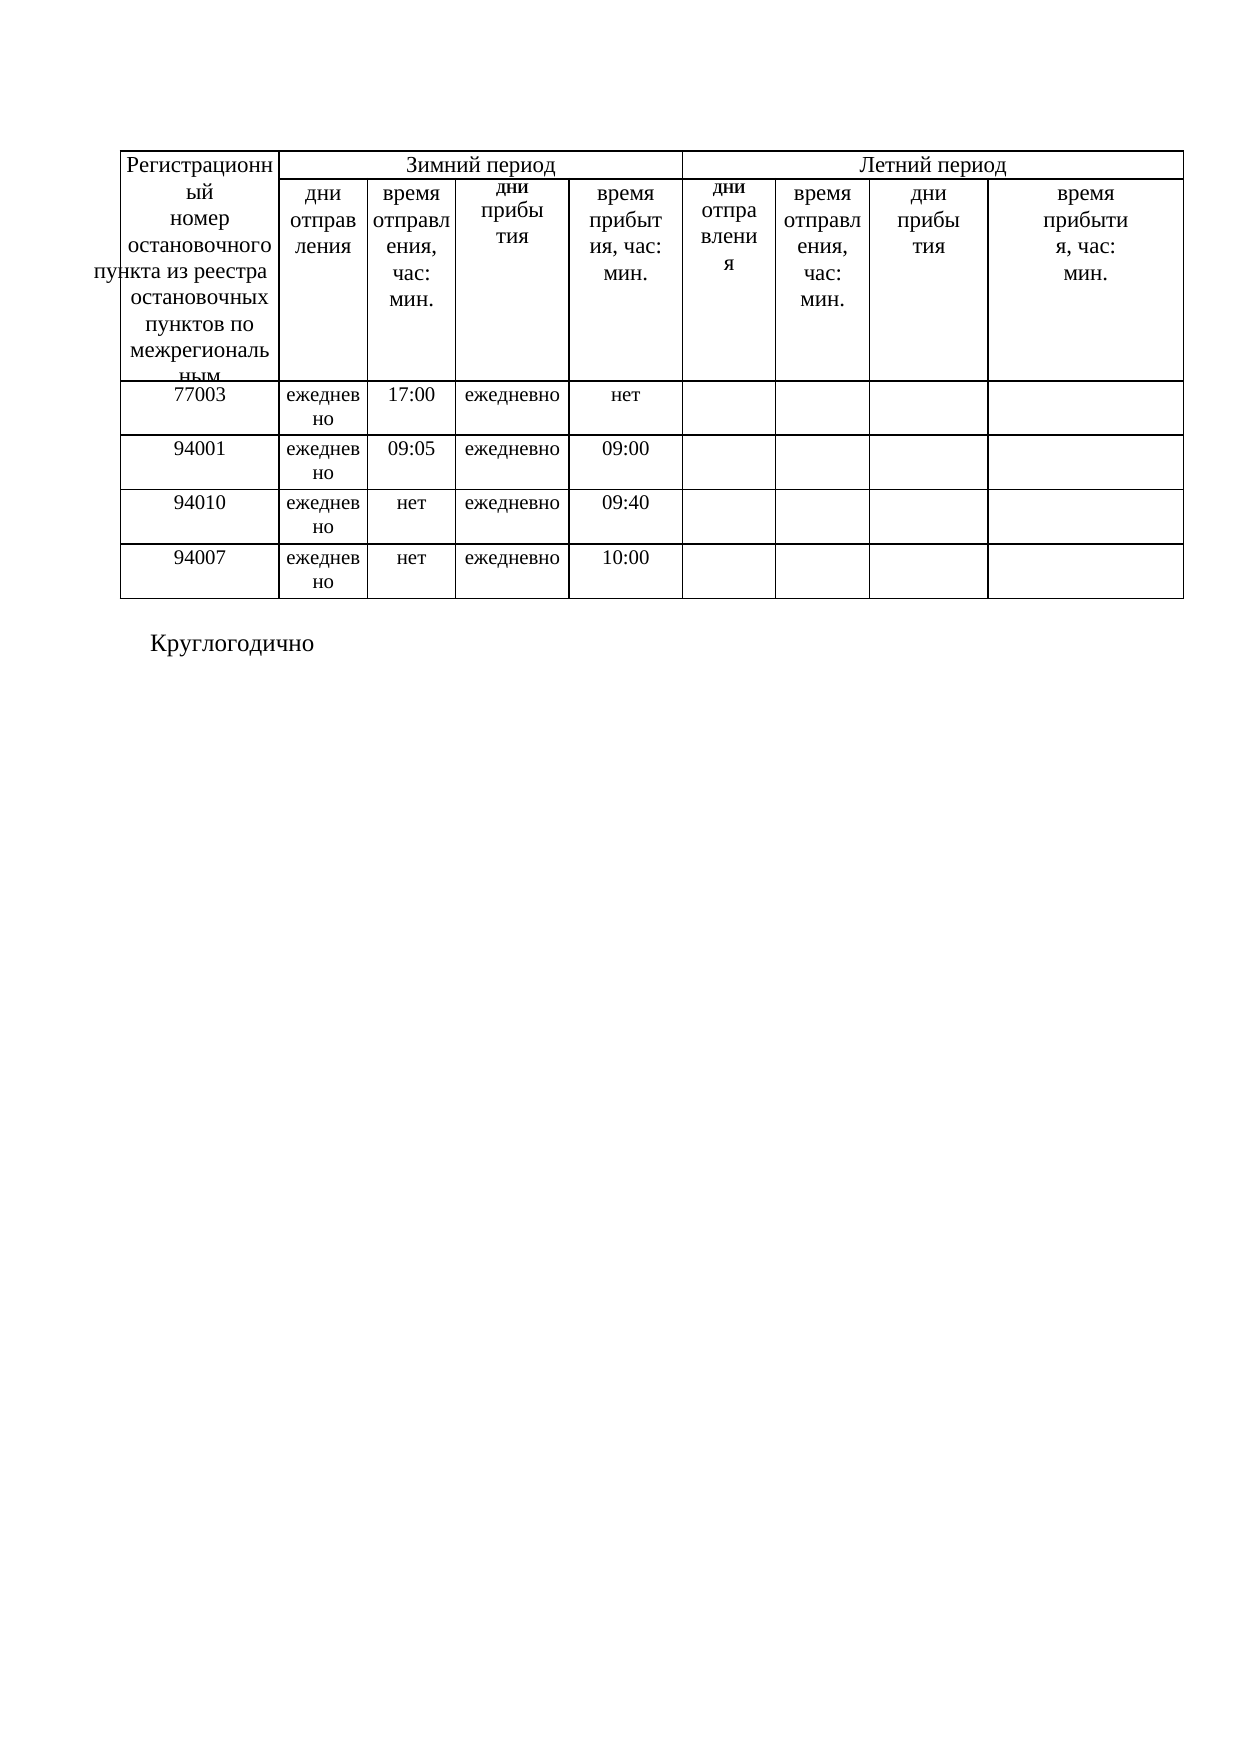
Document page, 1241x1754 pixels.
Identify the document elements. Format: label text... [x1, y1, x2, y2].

table_cell 77003 [121, 382, 278, 434]
table_cell [683, 490, 775, 543]
table_cell ДНИ отпра влени я [683, 180, 775, 380]
table_cell [989, 382, 1183, 434]
table_header Зимний период [280, 152, 682, 178]
table_cell 09:05 [368, 436, 455, 489]
table_cell время прибыт ия, час: мин. [570, 180, 682, 380]
table_cell нет [368, 490, 455, 543]
table_cell [776, 436, 869, 489]
table_cell нет [368, 545, 455, 597]
table_cell 09:40 [570, 490, 682, 543]
table_cell [683, 545, 775, 597]
table_cell 94001 [121, 436, 278, 489]
table_cell ежедневно [456, 490, 568, 543]
table_cell [776, 382, 869, 434]
table_cell дни прибы тия [870, 180, 987, 380]
table_cell дни отправ ления [280, 180, 367, 380]
table_cell 94010 [121, 490, 278, 543]
table_cell [870, 382, 987, 434]
table_cell время прибыти я, час: мин. [989, 180, 1183, 380]
table_cell [776, 490, 869, 543]
table_cell [870, 436, 987, 489]
table_cell [870, 545, 987, 597]
table_cell ежедневно [456, 545, 568, 597]
table_cell время отправл ения, час: мин. [368, 180, 455, 380]
table_cell [989, 490, 1183, 543]
table_cell [989, 436, 1183, 489]
table_cell ежедневно [280, 545, 367, 597]
table_cell 09:00 [570, 436, 682, 489]
table_cell ежедневно [280, 382, 367, 434]
table_cell [989, 545, 1183, 597]
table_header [121, 152, 278, 380]
table_header Летний период [683, 152, 1183, 178]
table_cell 10:00 [570, 545, 682, 597]
table_cell ежедневно [456, 436, 568, 489]
table_cell 17:00 [368, 382, 455, 434]
table_cell [776, 545, 869, 597]
table_cell 94007 [121, 545, 278, 597]
table_cell время отправл ения, час: мин. [776, 180, 869, 380]
table_cell [870, 490, 987, 543]
table_cell ежедневно [456, 382, 568, 434]
text Круглогодично [150, 628, 1090, 657]
table_cell ДНИ прибы тия [456, 180, 568, 380]
table_cell [683, 382, 775, 434]
table_cell ежедневно [280, 436, 367, 489]
table_cell ежедневно [280, 490, 367, 543]
table_cell нет [570, 382, 682, 434]
table_cell [683, 436, 775, 489]
